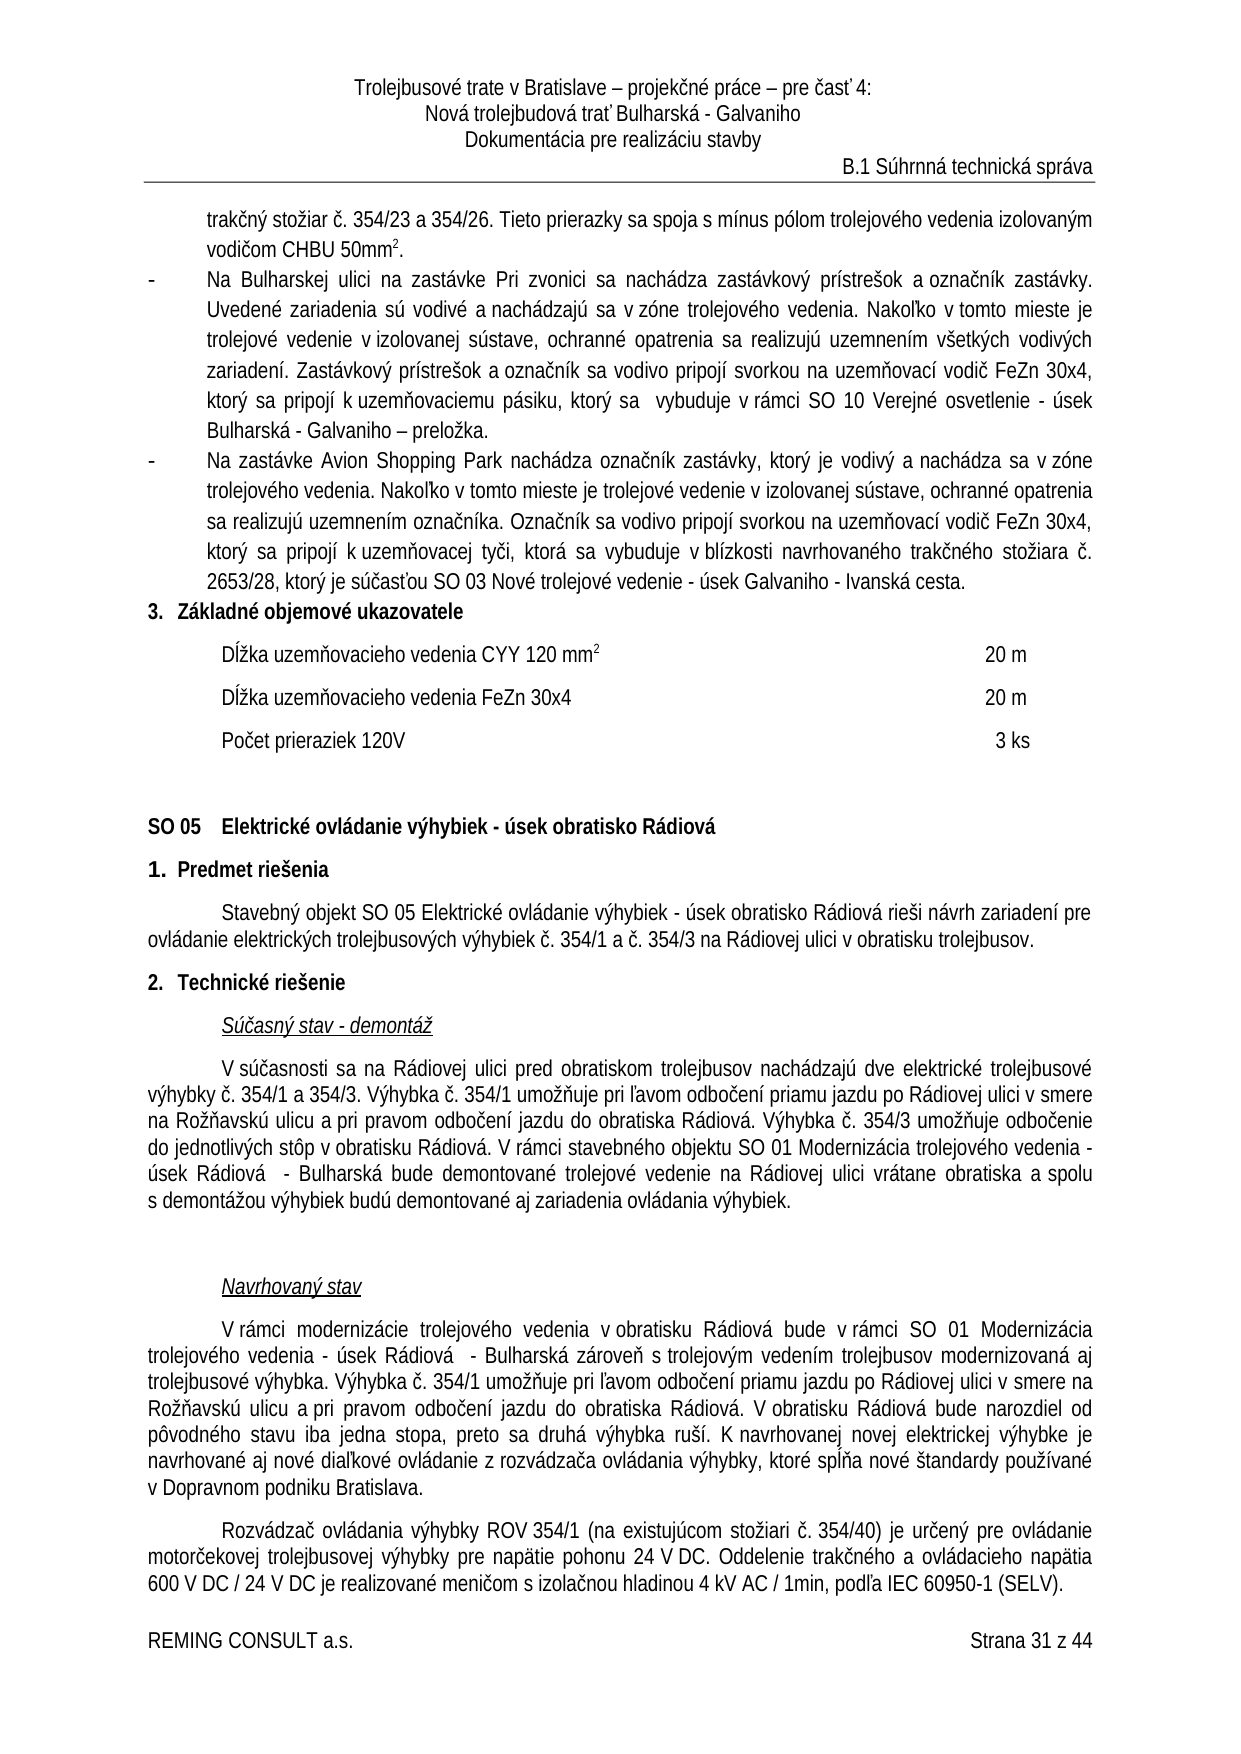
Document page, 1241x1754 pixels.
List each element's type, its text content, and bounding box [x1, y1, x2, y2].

list Na Bulharskej ulici na zastávke Pri zvonici sa nachádza zastávkový prístrešok a označník zastávky. Uvedené zariadenia sú vodivé a nachádzajú sa v zóne trolejového vedenia. Nakoľko v tomto mieste je trolejové vedenie v izolovanej sústave, ochranné opatrenia sa realizujú uzemnením všetkých vodivých zariadení. Zastávkový prístrešok a označník sa vodivo pripojí svorkou na uzemňovací vodič FeZn 30x4, ktorý sa pripojí k uzemňovaciemu pásiku, ktorý sa vybuduje v rámci SO 10 Verejné osvetlenie - úsek Bulharská - Galvaniho – preložka. [148, 266, 1093, 443]
subtitle SO 05 Elektrické ovládanie výhybiek - úsek obratisko Rádiová [148, 813, 1093, 840]
text V rámci modernizácie trolejového vedenia v obratisku Rádiová bude v rámci SO 01 Modernizácia trolejového vedenia - úsek Rádiová - Bulharská zároveň s trolejovým vedením trolejbusov modernizovaná aj trolejbusové výhybka. Výhybka č. 354/1 umožňuje pri ľavom odbočení priamu jazdu po Rádiovej ulici v smere na Rožňavskú ulicu a pri pravom odbočení jazdu do obratiska Rádiová. V obratisku Rádiová bude narozdiel od pôvodného stavu iba jedna stopa, preto sa druhá výhybka ruší. K navrhovanej novej elektrickej výhybke je navrhované aj nové diaľkové ovládanie z rozvádzača ovládania výhybky, ktoré spĺňa nové štandardy používané v Dopravnom podniku Bratislava. [148, 1316, 1093, 1500]
text Rozvádzač ovládania výhybky ROV 354/1 (na existujúcom stožiari č. 354/40) je určený pre ovládanie motorčekovej trolejbusovej výhybky pre napätie pohonu 24 V DC. Oddelenie trakčného a ovládacieho napätia 600 V DC / 24 V DC je realizované meničom s izolačnou hladinou 4 kV AC / 1min, podľa IEC 60950-1 (SELV). [148, 1517, 1093, 1596]
text Dĺžka uzemňovacieho vedenia CYY 120 mm2 20 m [148, 641, 1093, 668]
list Na zastávke Avion Shopping Park nachádza označník zastávky, ktorý je vodivý a nachádza sa v zóne trolejového vedenia. Nakoľko v tomto mieste je trolejové vedenie v izolovanej sústave, ochranné opatrenia sa realizujú uzemnením označníka. Označník sa vodivo pripojí svorkou na uzemňovací vodič FeZn 30x4, ktorý sa pripojí k uzemňovacej tyči, ktorá sa vybuduje v blízkosti navrhovaného trakčného stožiara č. 2653/28, ktorý je súčasťou SO 03 Nové trolejové vedenie - úsek Galvaniho - Ivanská cesta. [148, 447, 1093, 594]
text Počet prieraziek 120V 3 ks [148, 727, 1093, 754]
text Súčasný stav - demontáž [148, 1012, 1093, 1038]
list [148, 206, 1093, 262]
subtitle Technické riešenie [148, 969, 1093, 995]
text V súčasnosti sa na Rádiovej ulici pred obratiskom trolejbusov nachádzajú dve elektrické trolejbusové výhybky č. 354/1 a 354/3. Výhybka č. 354/1 umožňuje pri ľavom odbočení priamu jazdu po Rádiovej ulici v smere na Rožňavskú ulicu a pri pravom odbočení jazdu do obratiska Rádiová. Výhybka č. 354/3 umožňuje odbočenie do jednotlivých stôp v obratisku Rádiová. V rámci stavebného objektu SO 01 Modernizácia trolejového vedenia - úsek Rádiová - Bulharská bude demontované trolejové vedenie na Rádiovej ulici vrátane obratiska a spolu s demontážou výhybiek budú demontované aj zariadenia ovládania výhybiek. [148, 1055, 1093, 1213]
text Navrhovaný stav [148, 1273, 1093, 1299]
subtitle Predmet riešenia [148, 856, 1093, 883]
text Dĺžka uzemňovacieho vedenia FeZn 30x4 20 m [148, 684, 1093, 711]
subtitle Základné objemové ukazovatele [148, 598, 1093, 624]
text Stavebný objekt SO 05 Elektrické ovládanie výhybiek - úsek obratisko Rádiová rieši návrh zariadení pre ovládanie elektrických trolejbusových výhybiek č. 354/1 a č. 354/3 na Rádiovej ulici v obratisku trolejbusov. [148, 899, 1093, 952]
